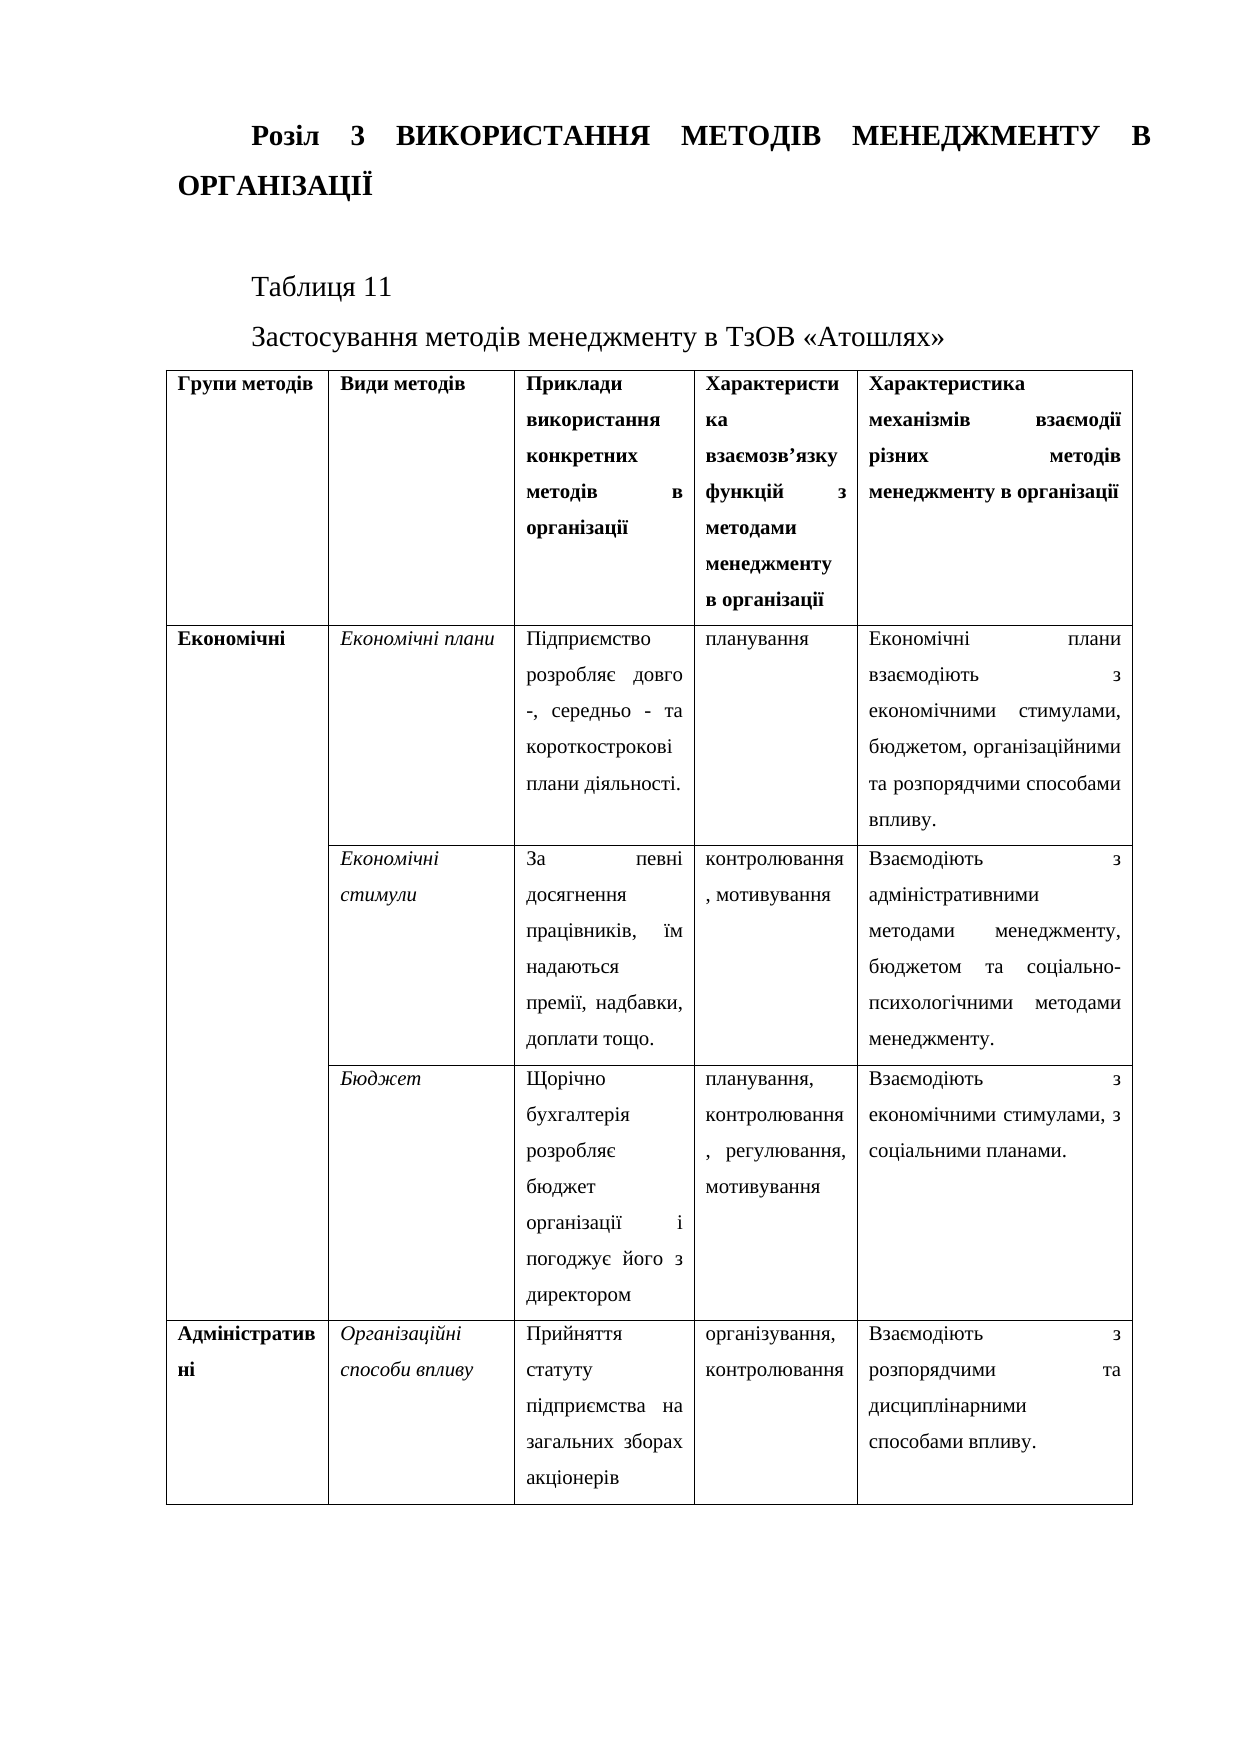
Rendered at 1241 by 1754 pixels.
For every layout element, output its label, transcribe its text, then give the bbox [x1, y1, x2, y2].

table_cell Економічні плани [329, 626, 514, 845]
table_cell планування [695, 626, 857, 845]
table_cell Взаємодіють з адміністративними методами менеджменту, бюджетом та соціально-психологічними методами менеджменту. [858, 846, 1132, 1064]
table_cell Адміністративні [167, 1321, 328, 1504]
table_cell Організаційні способи впливу [329, 1321, 514, 1504]
table_cell контролювання, мотивування [695, 846, 857, 1064]
table_cell Економічні стимули [329, 846, 514, 1064]
table_cell Щорічно бухгалтерія розробляє бюджет організації і погоджує його з директором [515, 1066, 694, 1320]
table_header Групи методів [167, 371, 328, 625]
table_cell Економічні плани взаємодіють з економічними стимулами, бюджетом, організаційними та розпорядчими способами впливу. [858, 626, 1132, 845]
table_cell Взаємодіють з розпорядчими та дисциплінарними способами впливу. [858, 1321, 1132, 1504]
table_cell За певні досягнення працівників, їм надаються премії, надбавки, доплати тощо. [515, 846, 694, 1064]
table_header Приклади використання конкретних методів в організації [515, 371, 694, 625]
table_cell Економічні [167, 626, 328, 1320]
table_cell Прийняття статуту підприємства на загальних зборах акціонерів [515, 1321, 694, 1504]
text Застосування методів менеджменту в ТзОВ «Атошлях» [177, 319, 1152, 353]
table_header Характеристика взаємозв’язку функцій з методами менеджменту в організації [695, 371, 857, 625]
table_cell Підприємство розробляє довго -, середньо - та короткострокові плани діяльності. [515, 626, 694, 845]
table_cell Взаємодіють з економічними стимулами, з соціальними планами. [858, 1066, 1132, 1320]
table_header Характеристика механізмів взаємодії різних методів менеджменту в організації [858, 371, 1132, 625]
table_header Види методів [329, 371, 514, 625]
text Розіл 3 ВИКОРИСТАННЯ МЕТОДІВ МЕНЕДЖМЕНТУ В ОРГАНІЗАЦІЇ [177, 118, 1152, 202]
table_cell планування, контролювання, регулювання, мотивування [695, 1066, 857, 1320]
text Таблиця 11 [177, 269, 1152, 303]
table_cell Бюджет [329, 1066, 514, 1320]
table_cell організування, контролювання [695, 1321, 857, 1504]
